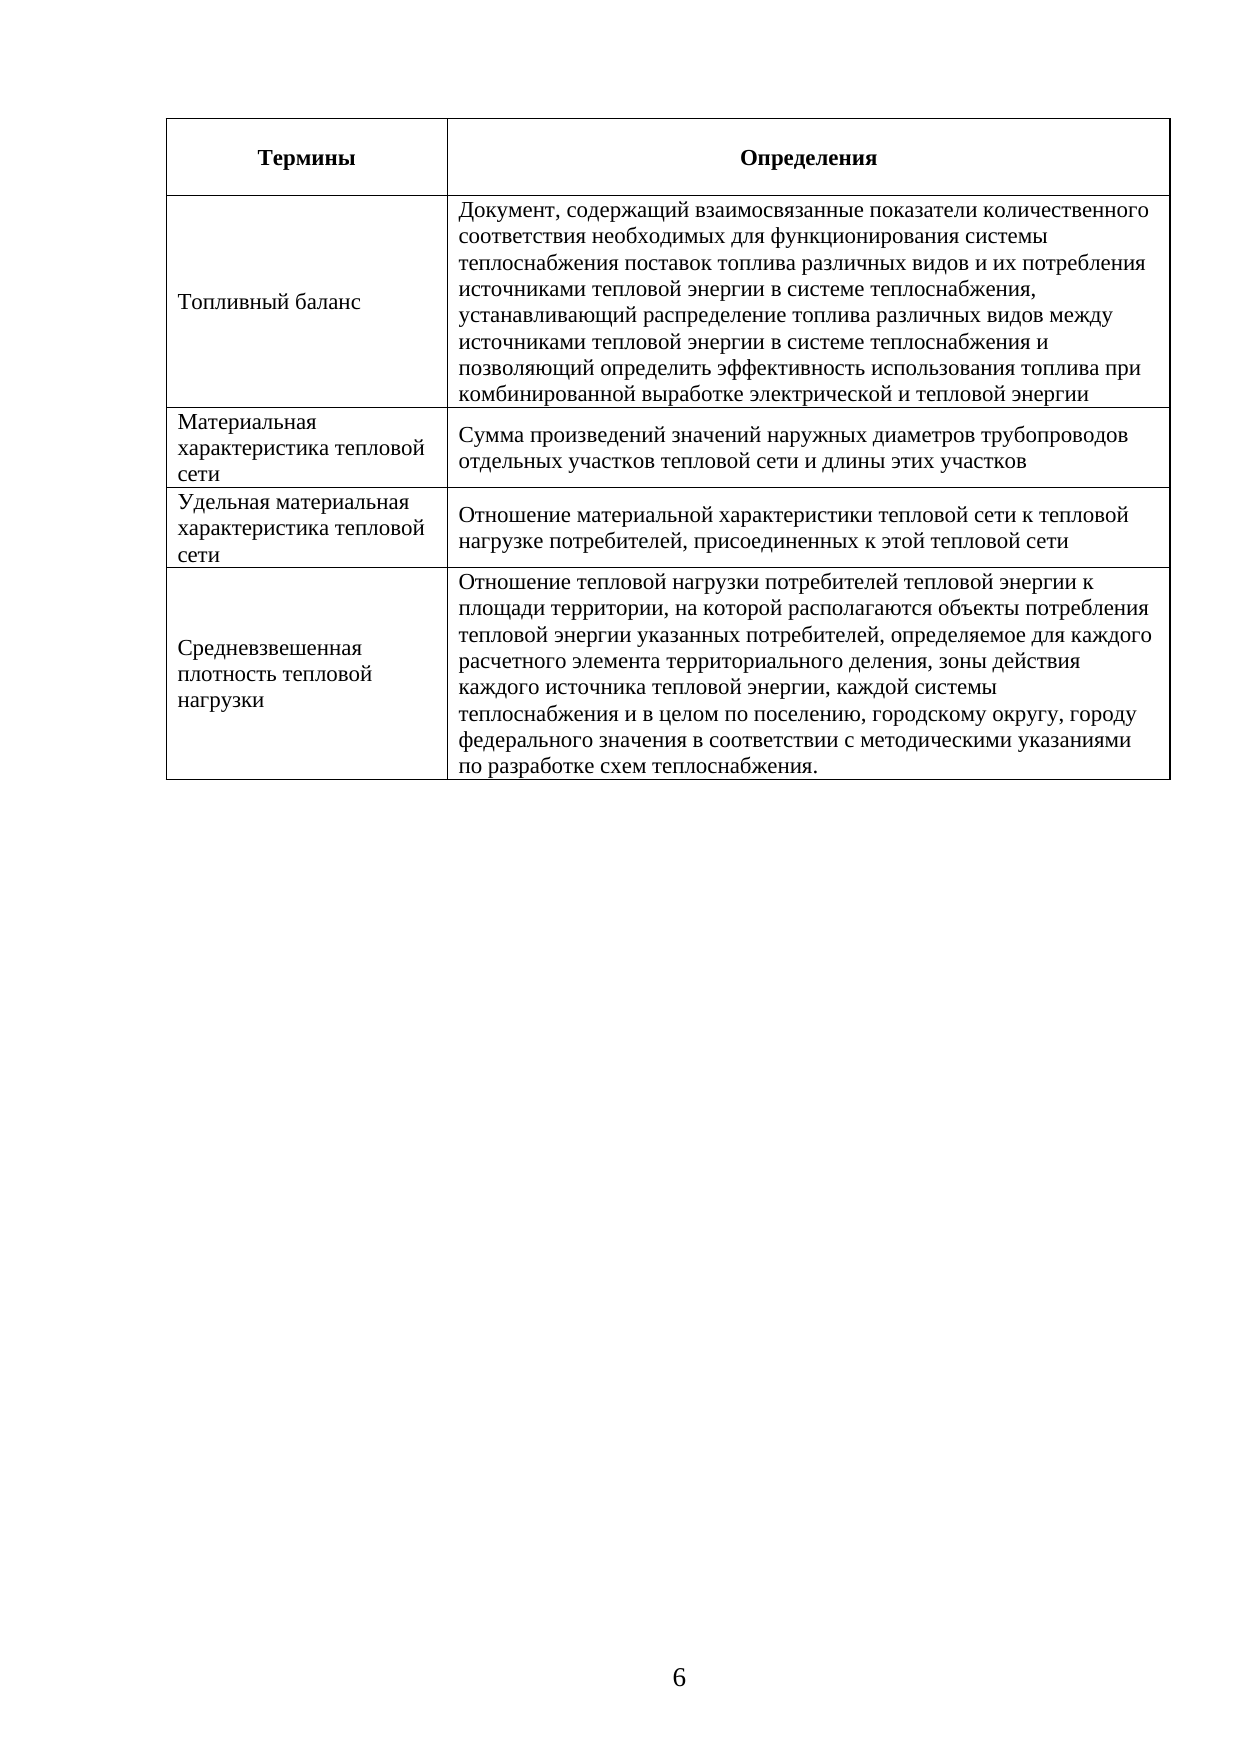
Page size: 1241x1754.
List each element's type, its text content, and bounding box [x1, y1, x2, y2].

table_cell Сумма произведений значений наружных диаметров трубопроводов отдельных участков тепловой сети и длины этих участков [448, 408, 1169, 487]
table_cell Средневзвешенная плотность тепловой нагрузки [167, 568, 447, 779]
table_cell Материальная характеристика тепловой сети [167, 408, 447, 487]
table_cell Документ, содержащий взаимосвязанные показатели количественного соответствия необходимых для функционирования системы теплоснабжения поставок топлива различных видов и их потребления источниками тепловой энергии в системе теплоснабжения, устанавливающий распределение топлива различных видов между источниками тепловой энергии в системе теплоснабжения и позволяющий определить эффективность использования топлива при комбинированной выработке электрической и тепловой энергии [448, 196, 1169, 407]
table_cell Удельная материальная характеристика тепловой сети [167, 488, 447, 567]
table_header Определения [448, 119, 1169, 195]
table_cell Отношение тепловой нагрузки потребителей тепловой энергии к площади территории, на которой располагаются объекты потребления тепловой энергии указанных потребителей, определяемое для каждого расчетного элемента территориального деления, зоны действия каждого источника тепловой энергии, каждой системы теплоснабжения и в целом по поселению, городскому округу, городу федерального значения в соответствии с методическими указаниями по разработке схем теплоснабжения. [448, 568, 1169, 779]
table_cell Отношение материальной характеристики тепловой сети к тепловой нагрузке потребителей, присоединенных к этой тепловой сети [448, 488, 1169, 567]
table_header Термины [167, 119, 447, 195]
table_cell Топливный баланс [167, 196, 447, 407]
